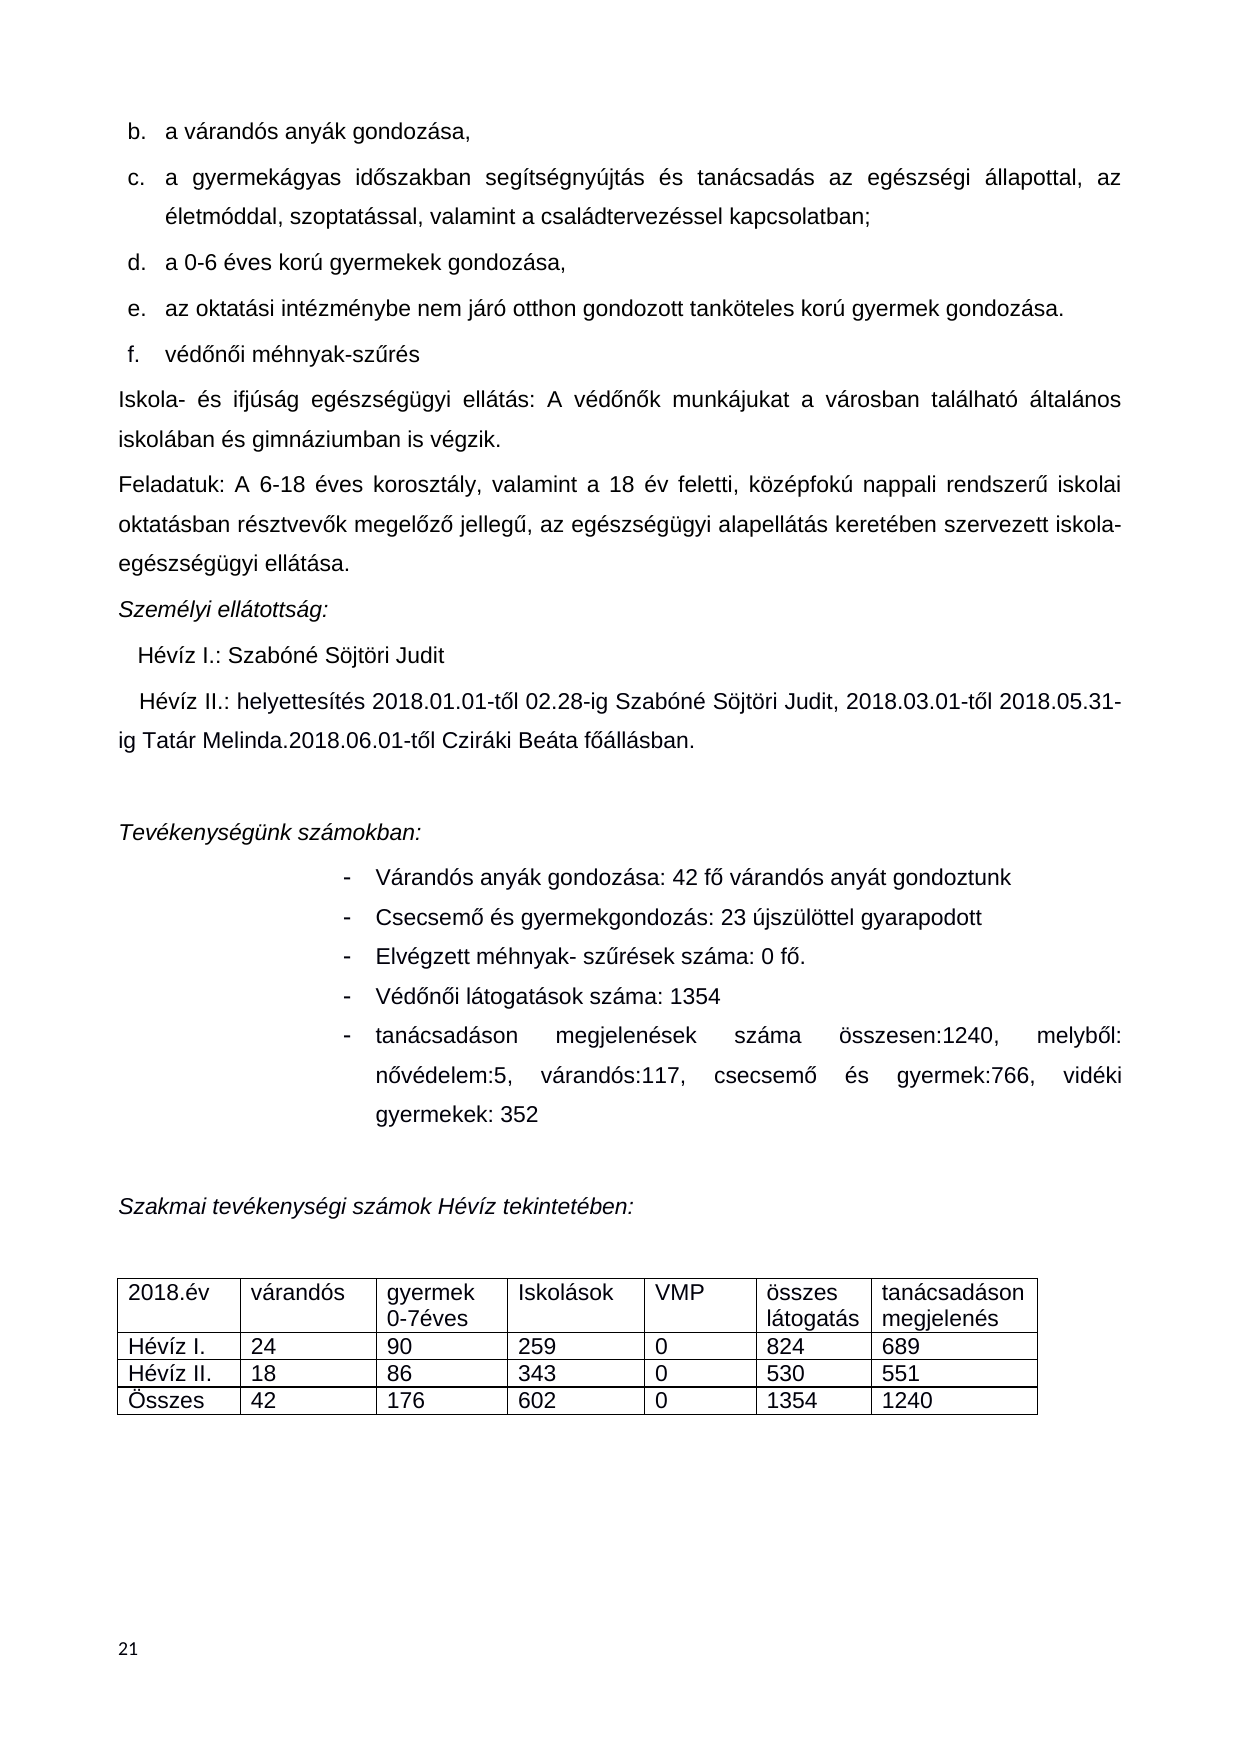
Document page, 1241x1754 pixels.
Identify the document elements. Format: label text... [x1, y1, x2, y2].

table_cell 90 [377, 1333, 507, 1359]
table_cell 0 [645, 1333, 756, 1359]
table_cell 24 [241, 1333, 376, 1359]
table_cell 0 [645, 1388, 756, 1414]
list Csecsemő és gyermekgondozás: 23 újszülöttel gyarapodott [343, 904, 1122, 930]
table_cell 602 [508, 1388, 644, 1414]
table_cell 1240 [872, 1388, 1037, 1414]
table_cell 0 [645, 1360, 756, 1386]
table_cell 824 [757, 1333, 871, 1359]
text Hévíz II.: helyettesítés 2018.01.01-től 02.28-ig Szabóné Söjtöri Judit, 2018.03.01-től 2018.05.31-ig Tatár Melinda.2018.06.01-től Cziráki Beáta főállásban. [118, 688, 1122, 753]
table_header gyermek 0-7éves [377, 1279, 507, 1332]
table_cell Hévíz I. [118, 1333, 240, 1359]
table_header Iskolások [508, 1279, 644, 1332]
table_cell 689 [872, 1333, 1037, 1359]
table_header VMP [645, 1279, 756, 1332]
table_cell 18 [241, 1360, 376, 1386]
list a 0-6 éves korú gyermekek gondozása, [127, 249, 1122, 275]
list Elvégzett méhnyak- szűrések száma: 0 fő. [343, 943, 1122, 969]
list Várandós anyák gondozása: 42 fő várandós anyát gondoztunk [343, 864, 1122, 891]
text Személyi ellátottság: [118, 596, 1122, 622]
text Iskola- és ifjúság egészségügyi ellátás: A védőnők munkájukat a városban található általános iskolában és gimnáziumban is végzik. [118, 386, 1122, 452]
list tanácsadáson megjelenések száma összesen:1240, melyből: nővédelem:5, várandós:117, csecsemő és gyermek:766, vidéki gyermekek: 352 [343, 1022, 1122, 1127]
table_cell 551 [872, 1360, 1037, 1386]
table_cell 86 [377, 1360, 507, 1386]
text Tevékenységünk számokban: [118, 818, 1122, 845]
table_cell 530 [757, 1360, 871, 1386]
text Szakmai tevékenységi számok Hévíz tekintetében: [118, 1193, 1122, 1219]
table_header várandós [241, 1279, 376, 1332]
list az oktatási intézménybe nem járó otthon gondozott tanköteles korú gyermek gondozása. [127, 295, 1122, 321]
text Hévíz I.: Szabóné Söjtöri Judit [118, 642, 1122, 668]
table_cell 42 [241, 1388, 376, 1414]
list védőnői méhnyak-szűrés [127, 341, 1122, 367]
table_cell Hévíz II. [118, 1360, 240, 1386]
text Feladatuk: A 6-18 éves korosztály, valamint a 18 év feletti, középfokú nappali rendszerű iskolai oktatásban résztvevők megelőző jellegű, az egészségügyi alapellátás keretében szervezett iskola-egészségügyi ellátása. [118, 471, 1122, 577]
list a gyermekágyas időszakban segítségnyújtás és tanácsadás az egészségi állapottal, az életmóddal, szoptatással, valamint a családtervezéssel kapcsolatban; [127, 164, 1122, 230]
table_header tanácsadáson megjelenés [872, 1279, 1037, 1332]
table_cell 259 [508, 1333, 644, 1359]
table_header 2018.év [118, 1279, 240, 1332]
table_header összes látogatás [757, 1279, 871, 1332]
list a várandós anyák gondozása, [127, 118, 1122, 144]
table_cell 343 [508, 1360, 644, 1386]
table_cell Összes [118, 1388, 240, 1414]
table_cell 1354 [757, 1388, 871, 1414]
table_cell 176 [377, 1388, 507, 1414]
list Védőnői látogatások száma: 1354 [343, 983, 1122, 1009]
